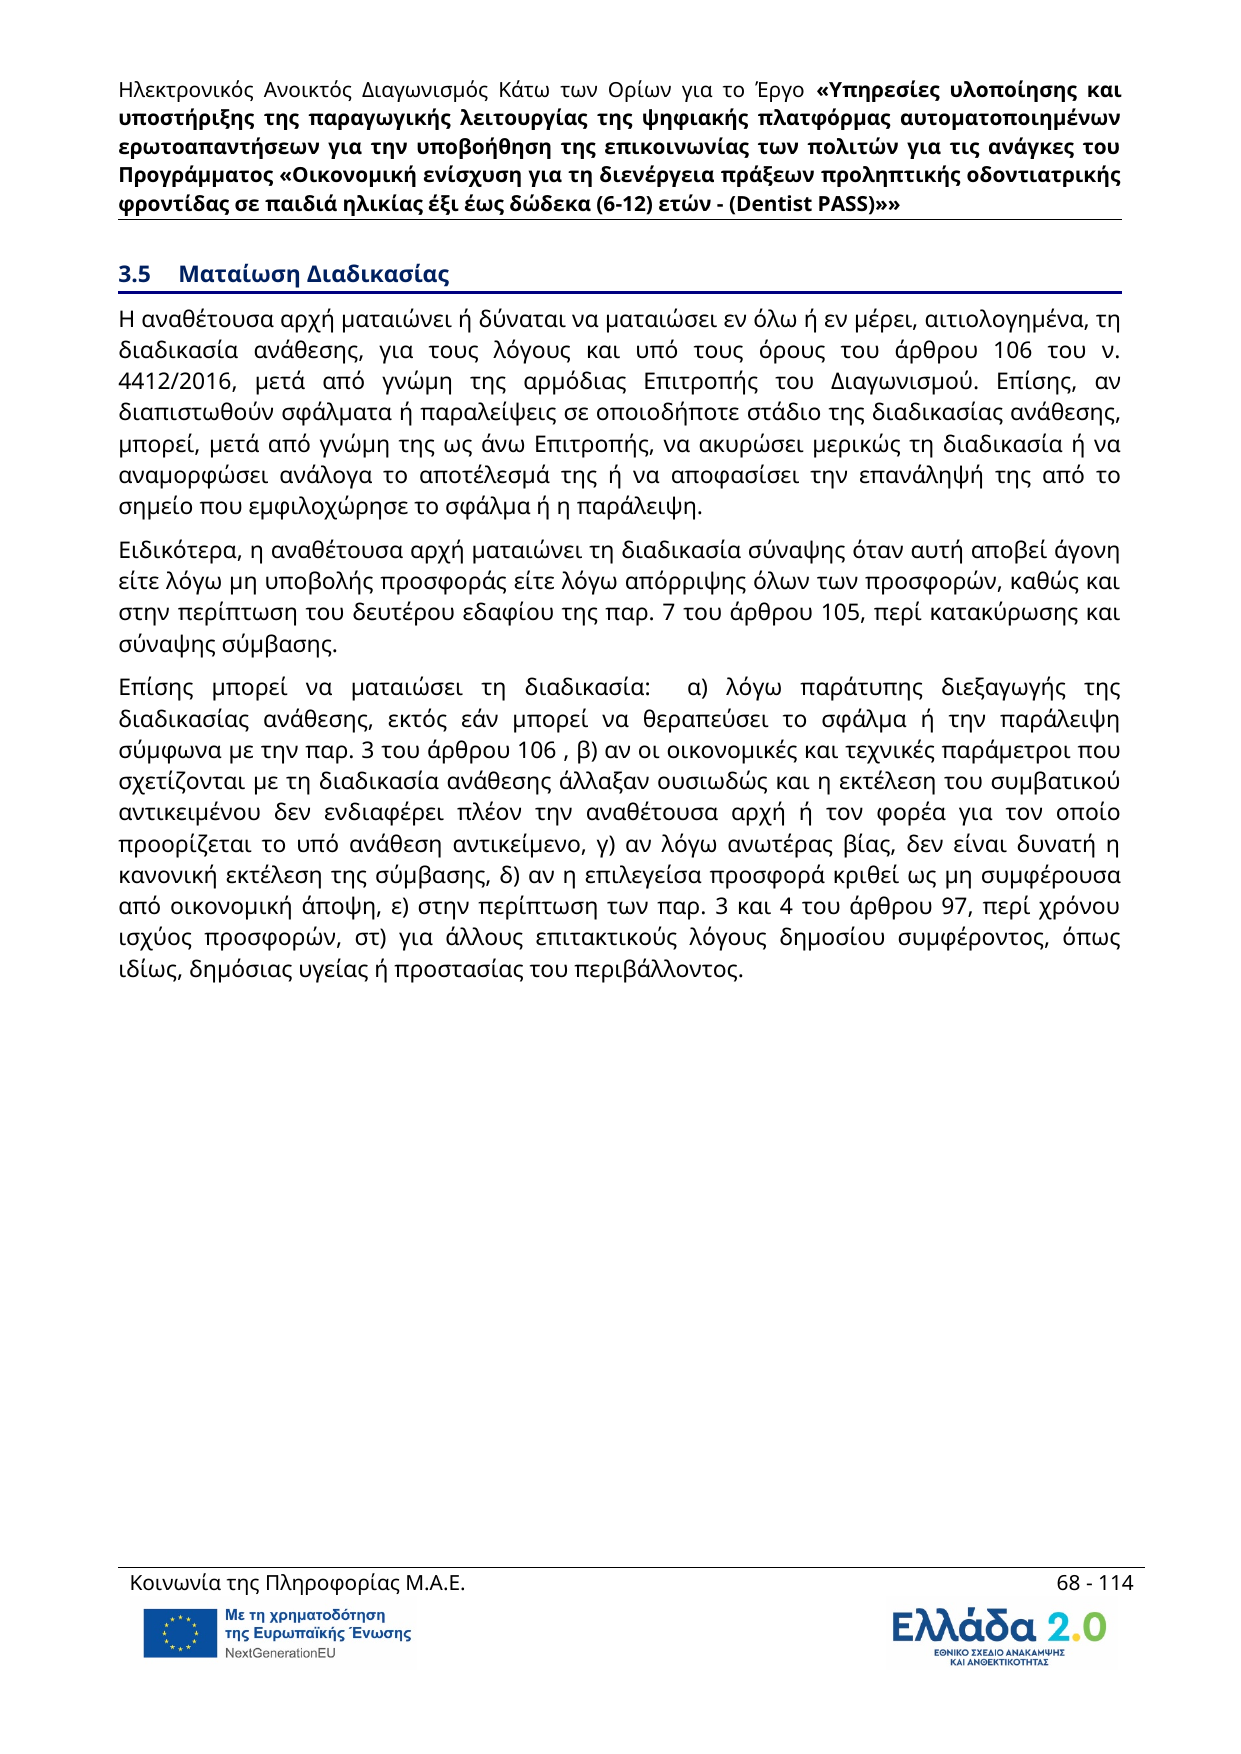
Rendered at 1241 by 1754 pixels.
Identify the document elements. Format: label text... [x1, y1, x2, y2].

subtitle Ματαίωση Διαδικασίας [118, 258, 1122, 291]
text Επίσης μπορεί να ματαιώσει τη διαδικασία: α) λόγω παράτυπης διεξαγωγής της διαδικασίας ανάθεσης, εκτός εάν μπορεί να θεραπεύσει το σφάλμα ή την παράλειψη σύμφωνα με την παρ. 3 του άρθρου 106 , β) αν οι οικονομικές και τεχνικές παράμετροι που σχετίζονται με τη διαδικασία ανάθεσης άλλαξαν ουσιωδώς και η εκτέλεση του συμβατικού αντικειμένου δεν ενδιαφέρει πλέον την αναθέτουσα αρχή ή τον φορέα για τον οποίο προορίζεται το υπό ανάθεση αντικείμενο, γ) αν λόγω ανωτέρας βίας, δεν είναι δυνατή η κανονική εκτέλεση της σύμβασης, δ) αν η επιλεγείσα προσφορά κριθεί ως μη συμφέρουσα από οικονομική άποψη, ε) στην περίπτωση των παρ. 3 και 4 του άρθρου 97, περί χρόνου ισχύος προσφορών, στ) για άλλους επιτακτικούς λόγους δημοσίου συμφέροντος, όπως ιδίως, δημόσιας υγείας ή προστασίας του περιβάλλοντος. [118, 671, 1122, 984]
text Ειδικότερα, η αναθέτουσα αρχή ματαιώνει τη διαδικασία σύναψης όταν αυτή αποβεί άγονη είτε λόγω μη υποβολής προσφοράς είτε λόγω απόρριψης όλων των προσφορών, καθώς και στην περίπτωση του δευτέρου εδαφίου της παρ. 7 του άρθρου 105, περί κατακύρωσης και σύναψης σύμβασης. [118, 534, 1122, 659]
text Η αναθέτουσα αρχή ματαιώνει ή δύναται να ματαιώσει εν όλω ή εν μέρει, αιτιολογημένα, τη διαδικασία ανάθεσης, για τους λόγους και υπό τους όρους του άρθρου 106 του ν. 4412/2016, μετά από γνώμη της αρμόδιας Επιτροπής του Διαγωνισμού. Επίσης, αν διαπιστωθούν σφάλματα ή παραλείψεις σε οποιοδήποτε στάδιο της διαδικασίας ανάθεσης, μπορεί, μετά από γνώμη της ως άνω Επιτροπής, να ακυρώσει μερικώς τη διαδικασία ή να αναμορφώσει ανάλογα το αποτέλεσμά της ή να αποφασίσει την επανάληψή της από το σημείο που εμφιλοχώρησε το σφάλμα ή η παράλειψη. [118, 303, 1122, 521]
